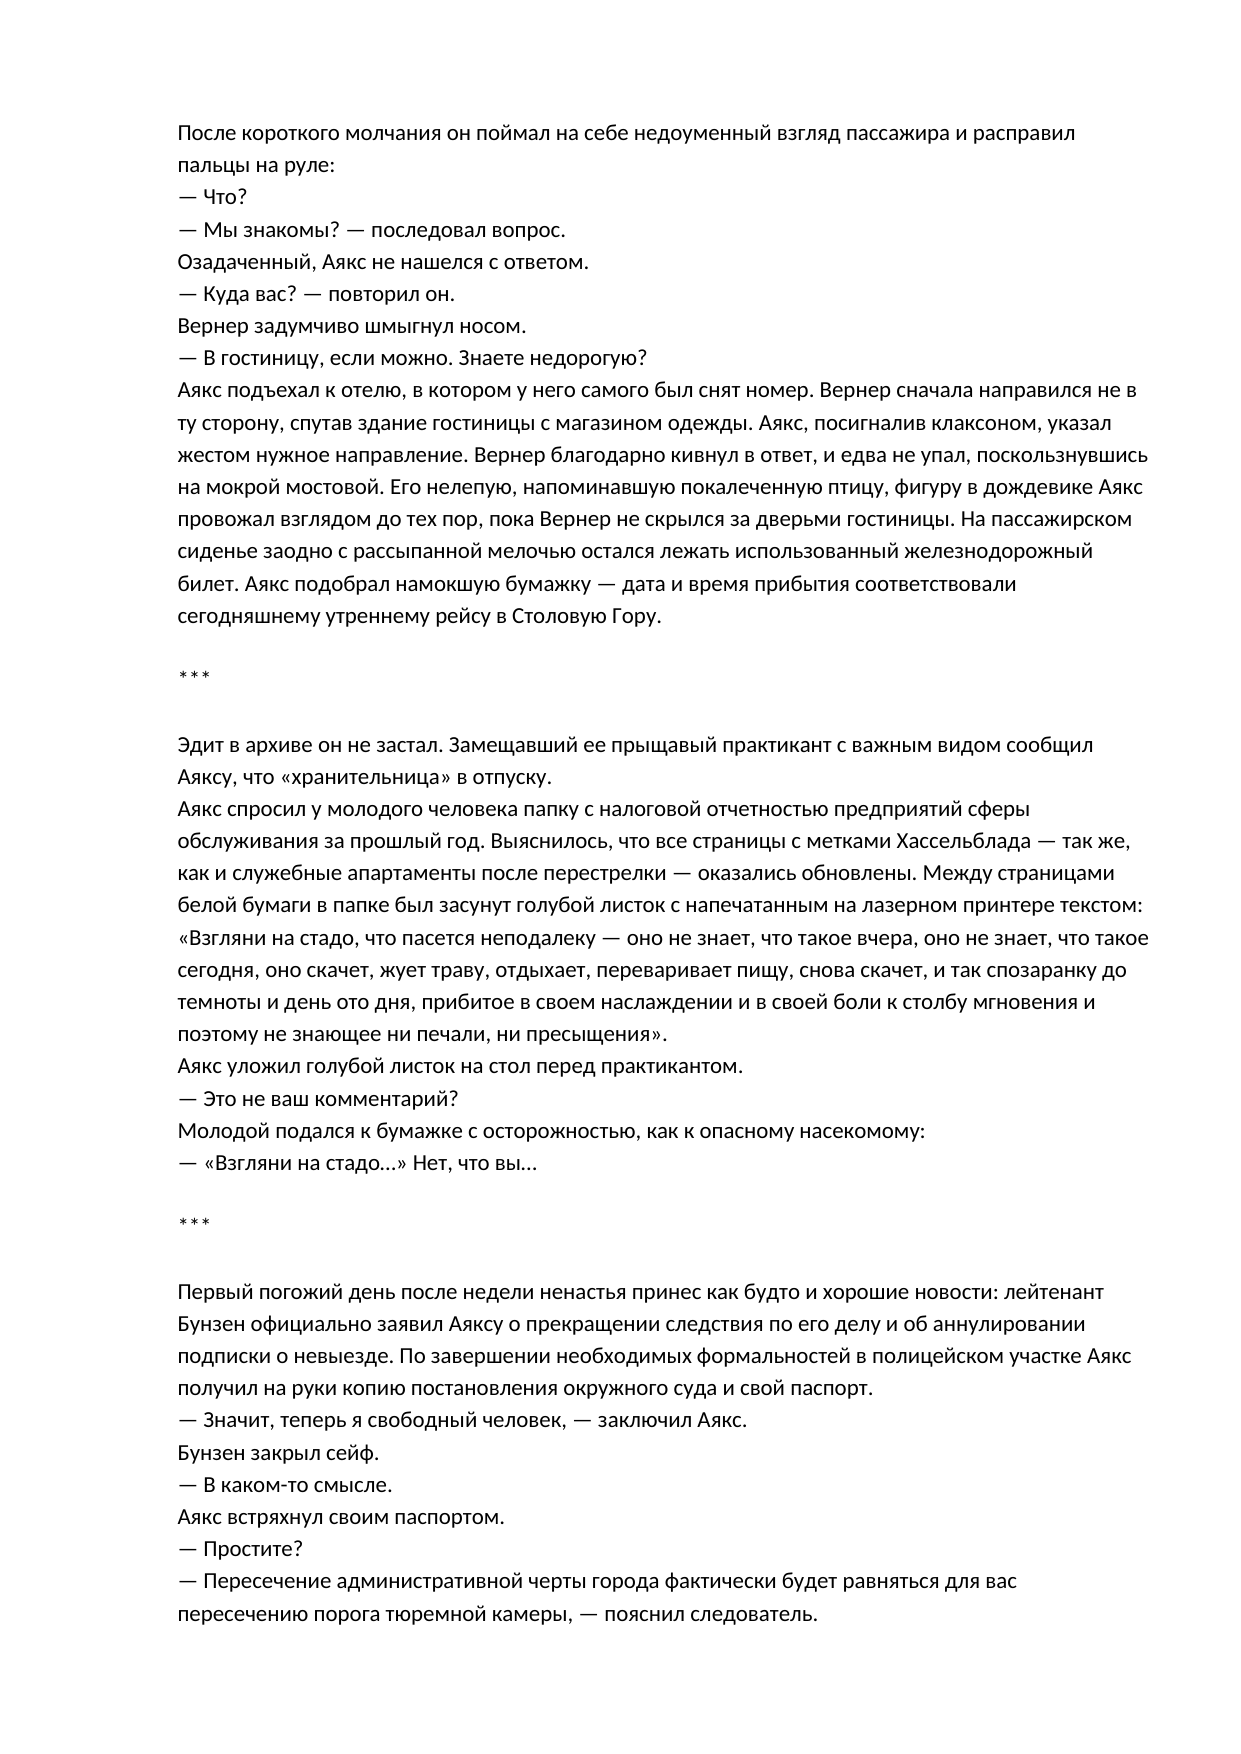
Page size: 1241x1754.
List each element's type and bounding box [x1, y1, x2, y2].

text [177, 118, 1152, 1627]
